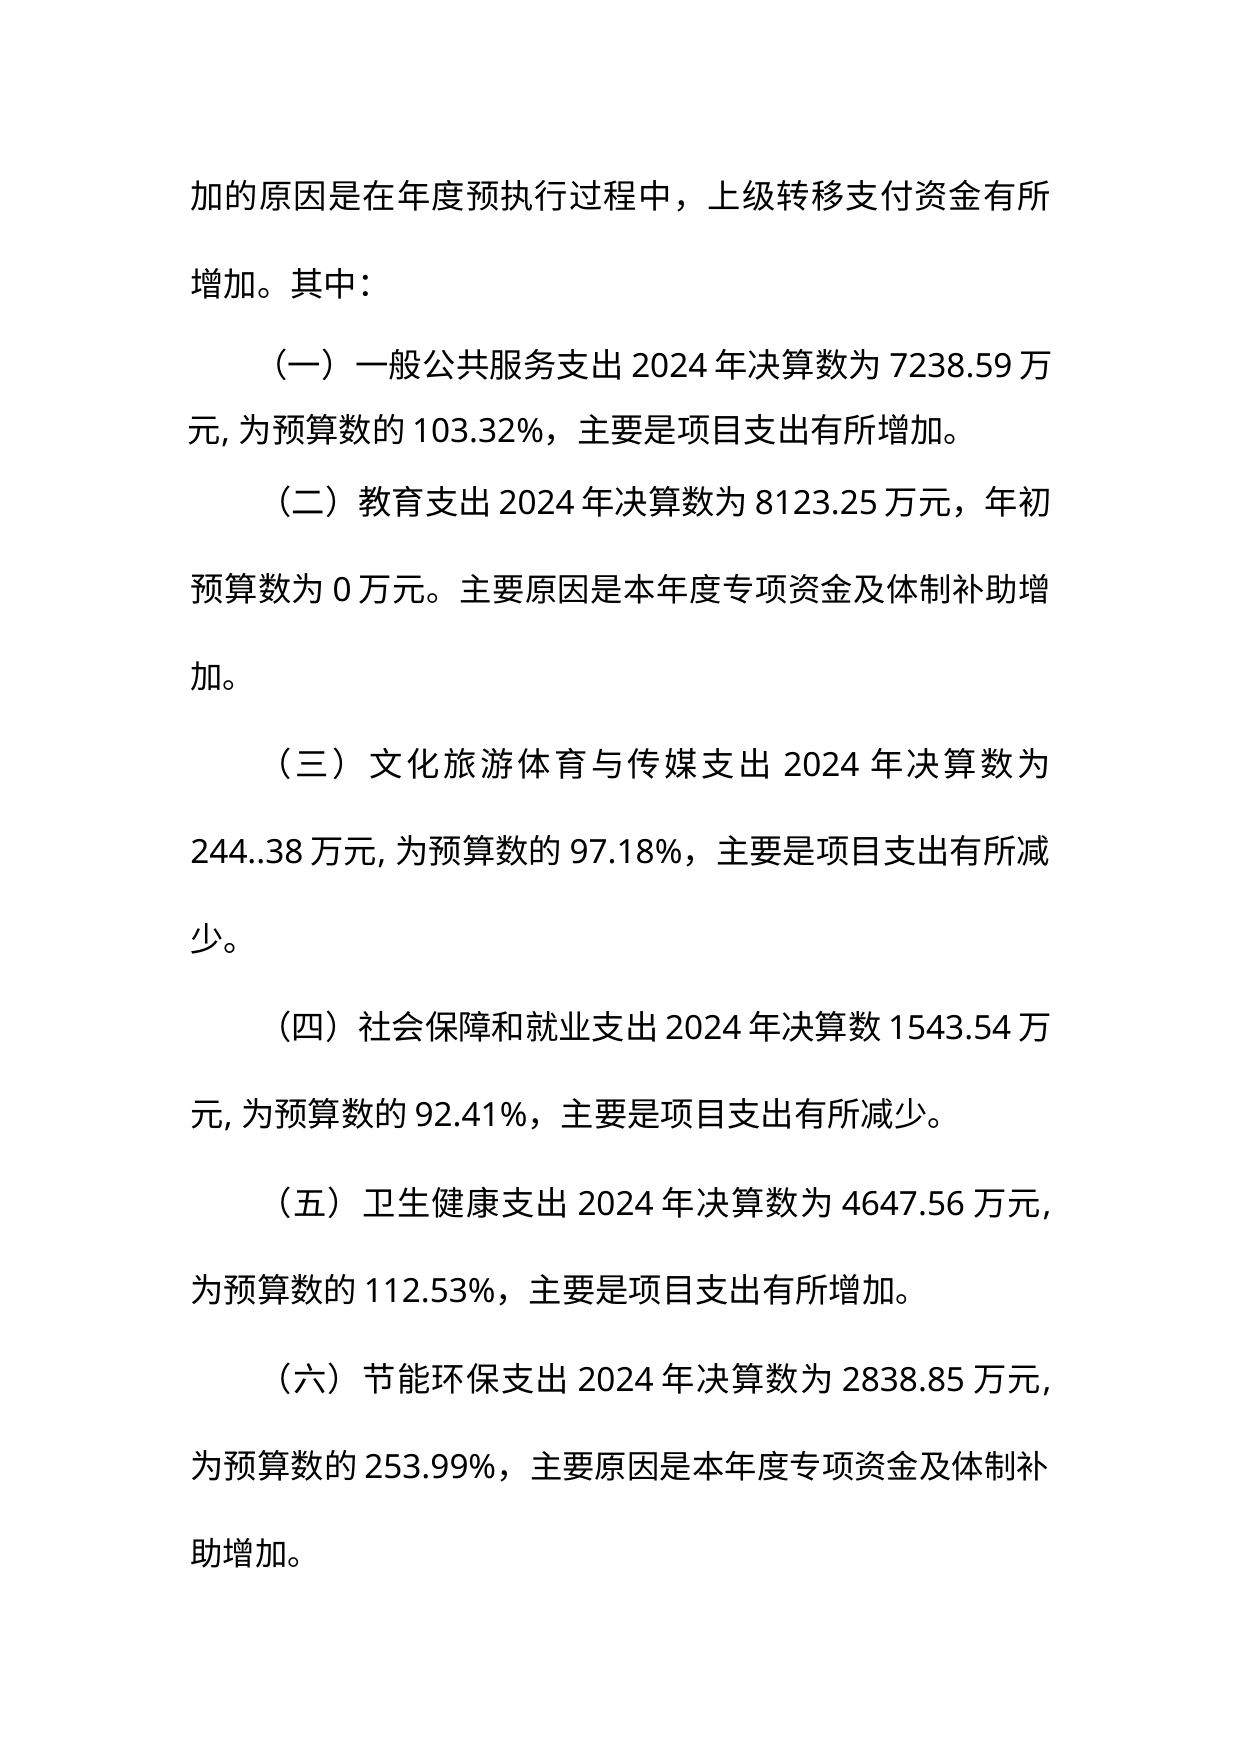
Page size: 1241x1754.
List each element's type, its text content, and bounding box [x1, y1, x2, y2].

text （四）社会保障和就业支出2024年决算数1543.54万元, 为预算数的92.41%，主要是项目支出有所减少。 [190, 993, 1051, 1145]
text （二）教育支出2024年决算数为8123.25万元，年初预算数为0万元。主要原因是本年度专项资金及体制补助增加。 [190, 468, 1051, 707]
text （一）一般公共服务支出2024年决算数为7238.59万元, 为预算数的103.32%，主要是项目支出有所增加。 [187, 330, 1053, 460]
text （五）卫生健康支出2024年决算数为4647.56万元,为预算数的112.53%，主要是项目支出有所增加。 [190, 1169, 1051, 1321]
text （三）文化旅游体育与传媒支出2024年决算数为244..38万元, 为预算数的97.18%，主要是项目支出有所减少。 [190, 730, 1051, 969]
text （六）节能环保支出2024年决算数为2838.85万元,为预算数的253.99%，主要原因是本年度专项资金及体制补助增加。 [190, 1344, 1051, 1584]
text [190, 162, 1051, 314]
